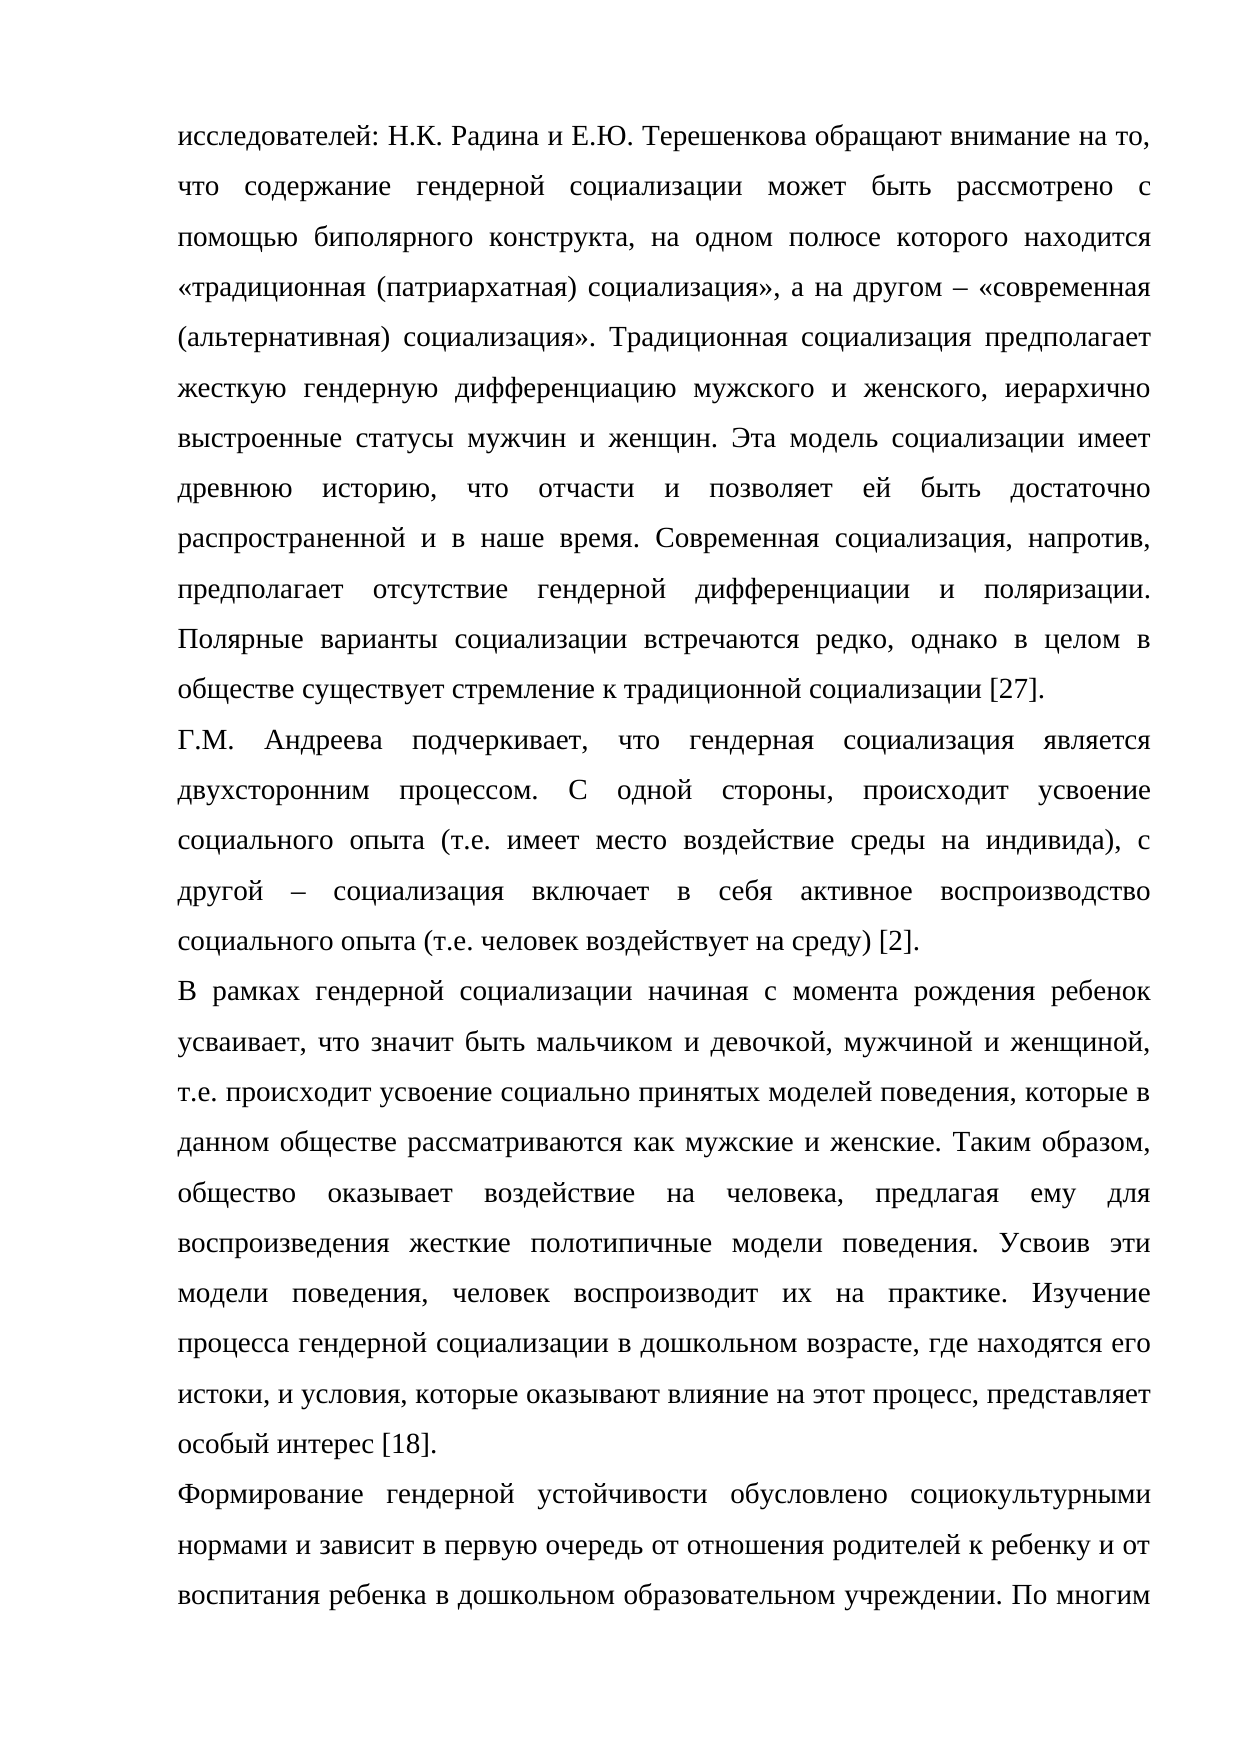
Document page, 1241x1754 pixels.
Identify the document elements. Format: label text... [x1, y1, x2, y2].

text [177, 1477, 1152, 1611]
text Г.М. Андреева подчеркивает, что гендерная социализация является двухсторонним процессом. С одной стороны, происходит усвоение социального опыта (т.е. имеет место воздействие среды на индивида), с другой – социализация включает в себя активное воспроизводство социального опыта (т.е. человек воздействует на среду) [2]. [177, 722, 1152, 957]
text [177, 118, 1152, 705]
text В рамках гендерной социализации начиная с момента рождения ребенок усваивает, что значит быть мальчиком и девочкой, мужчиной и женщиной, т.е. происходит усвоение социально принятых моделей поведения, которые в данном обществе рассматриваются как мужские и женские. Таким образом, общество оказывает воздействие на человека, предлагая ему для воспроизведения жесткие полотипичные модели поведения. Усвоив эти модели поведения, человек воспроизводит их на практике. Изучение процесса гендерной социализации в дошкольном возрасте, где находятся его истоки, и условия, которые оказывают влияние на этот процесс, представляет особый интерес [18]. [177, 973, 1152, 1460]
